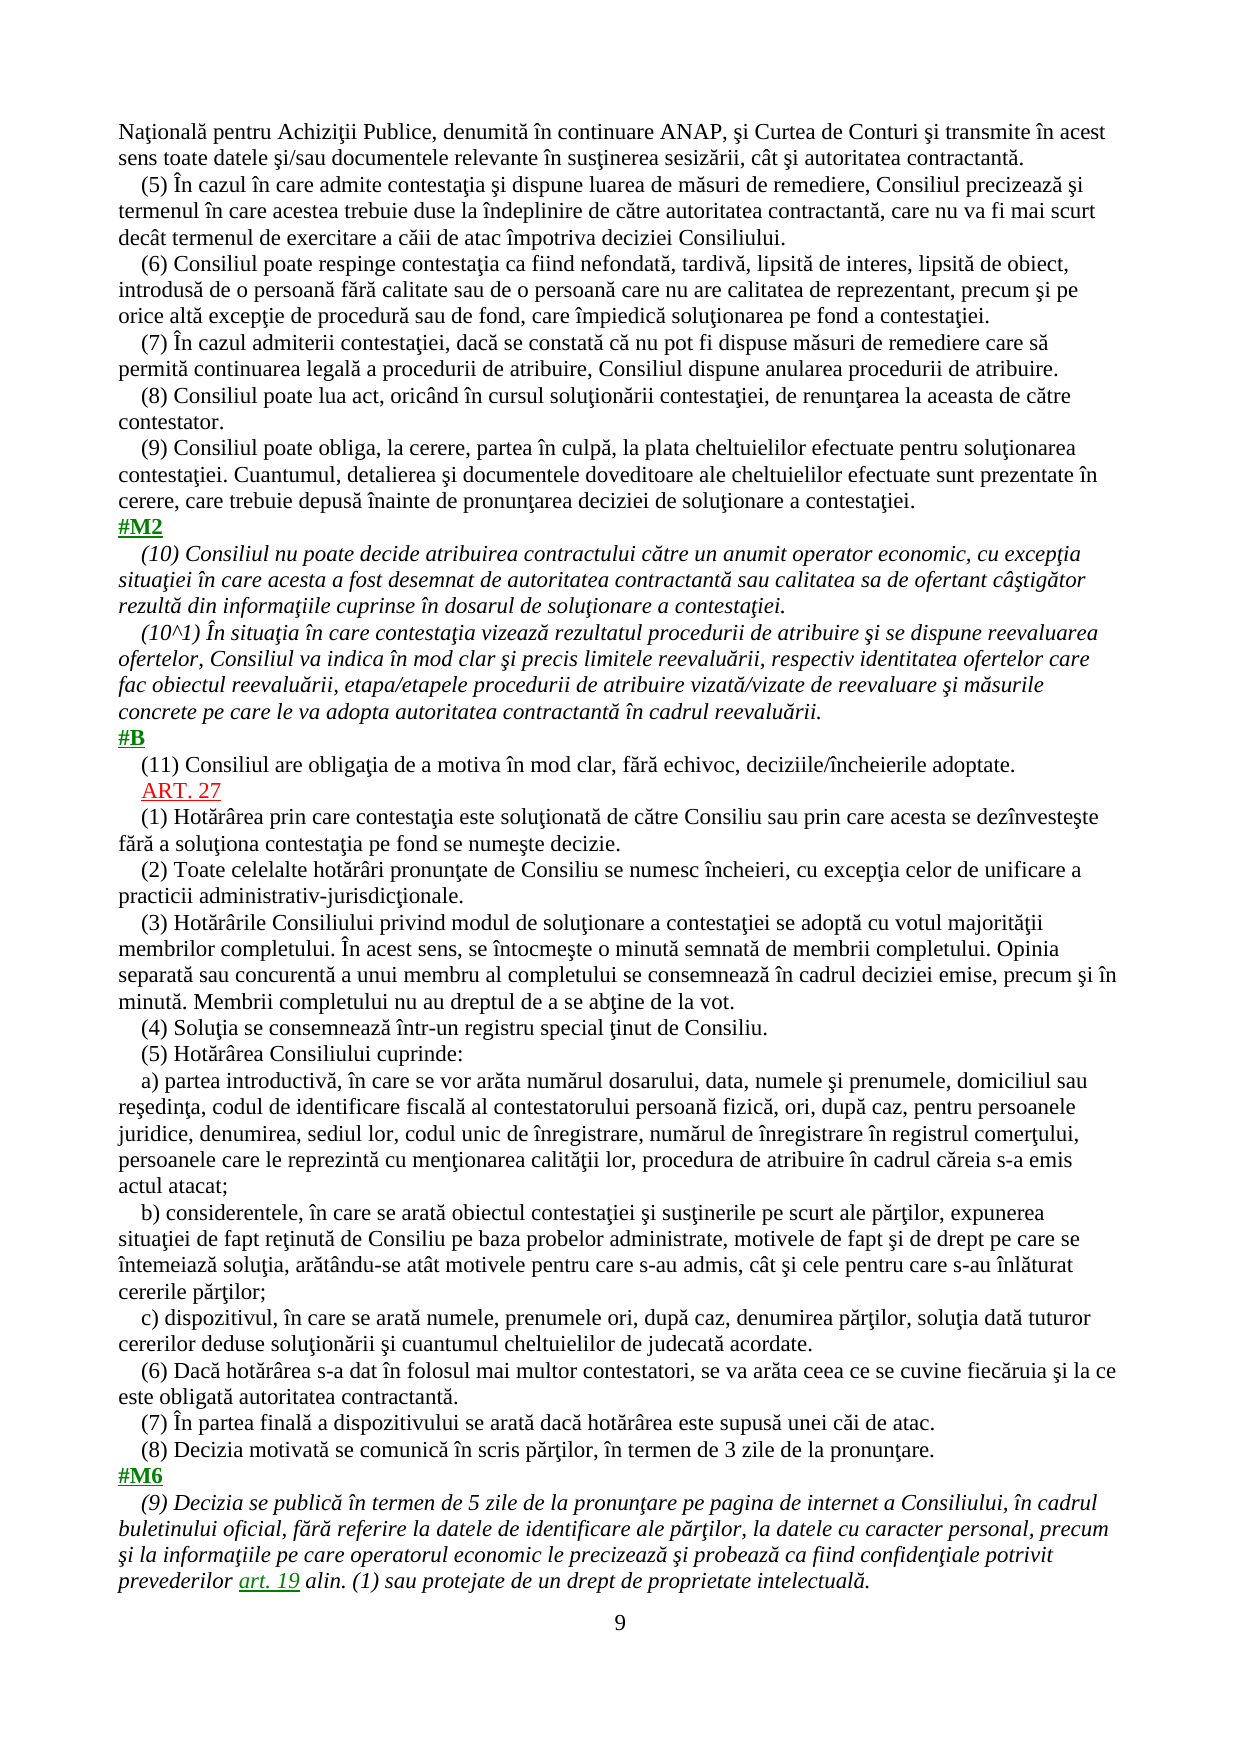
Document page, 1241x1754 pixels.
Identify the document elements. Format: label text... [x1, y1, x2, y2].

text #M2 [118, 513, 1122, 540]
text #B [118, 724, 1122, 751]
text #M6 [118, 1462, 1122, 1488]
text (9) Decizia se publică în termen de 5 zile de la pronunţare pe pagina de internet a Consiliului, în cadrul buletinului oficial, fără referire la datele de identificare ale părţilor, la datele cu caracter personal, precum şi la informaţiile pe care operatorul economic le precizează şi probează ca fiind confidenţiale potrivit prevederilor art. 19 alin. (1) sau protejate de un drept de proprietate intelectuală. [118, 1488, 1122, 1594]
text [118, 118, 1122, 171]
text (5) În cazul în care admite contestaţia şi dispune luarea de măsuri de remediere, Consiliul precizează şi termenul în care acestea trebuie duse la îndeplinire de către autoritatea contractantă, care nu va fi mai scurt decât termenul de exercitare a căii de atac împotriva deciziei Consiliului. [118, 171, 1122, 250]
text c) dispozitivul, în care se arată numele, prenumele ori, după caz, denumirea părţilor, soluţia dată tuturor cererilor deduse soluţionării şi cuantumul cheltuielilor de judecată acordate. [118, 1304, 1122, 1357]
text (10^1) În situaţia în care contestaţia vizează rezultatul procedurii de atribuire şi se dispune reevaluarea ofertelor, Consiliul va indica în mod clar şi precis limitele reevaluării, respectiv identitatea ofertelor care fac obiectul reevaluării, etapa/etapele procedurii de atribuire vizată/vizate de reevaluare şi măsurile concrete pe care le va adopta autoritatea contractantă în cadrul reevaluării. [118, 619, 1122, 724]
text (8) Decizia motivată se comunică în scris părţilor, în termen de 3 zile de la pronunţare. [118, 1436, 1122, 1462]
text (1) Hotărârea prin care contestaţia este soluţionată de către Consiliu sau prin care acesta se dezînvesteşte fără a soluţiona contestaţia pe fond se numeşte decizie. [118, 803, 1122, 856]
text (7) În cazul admiterii contestaţiei, dacă se constată că nu pot fi dispuse măsuri de remediere care să permită continuarea legală a procedurii de atribuire, Consiliul dispune anularea procedurii de atribuire. [118, 329, 1122, 382]
text (2) Toate celelalte hotărâri pronunţate de Consiliu se numesc încheieri, cu excepţia celor de unificare a practicii administrativ-jurisdicţionale. [118, 856, 1122, 909]
text (9) Consiliul poate obliga, la cerere, partea în culpă, la plata cheltuielilor efectuate pentru soluţionarea contestaţiei. Cuantumul, detalierea şi documentele doveditoare ale cheltuielilor efectuate sunt prezentate în cerere, care trebuie depusă înainte de pronunţarea deciziei de soluţionare a contestaţiei. [118, 434, 1122, 513]
text (7) În partea finală a dispozitivului se arată dacă hotărârea este supusă unei căi de atac. [118, 1409, 1122, 1436]
text a) partea introductivă, în care se vor arăta numărul dosarului, data, numele şi prenumele, domiciliul sau reşedinţa, codul de identificare fiscală al contestatorului persoană fizică, ori, după caz, pentru persoanele juridice, denumirea, sediul lor, codul unic de înregistrare, numărul de înregistrare în registrul comerţului, persoanele care le reprezintă cu menţionarea calităţii lor, procedura de atribuire în cadrul căreia s-a emis actul atacat; [118, 1067, 1122, 1199]
text ART. 27 [118, 777, 1122, 803]
text (11) Consiliul are obligaţia de a motiva în mod clar, fără echivoc, deciziile/încheierile adoptate. [118, 751, 1122, 777]
text (6) Consiliul poate respinge contestaţia ca fiind nefondată, tardivă, lipsită de interes, lipsită de obiect, introdusă de o persoană fără calitate sau de o persoană care nu are calitatea de reprezentant, precum şi pe orice altă excepţie de procedură sau de fond, care împiedică soluţionarea pe fond a contestaţiei. [118, 250, 1122, 329]
text (4) Soluţia se consemnează într-un registru special ţinut de Consiliu. [118, 1014, 1122, 1041]
text b) considerentele, în care se arată obiectul contestaţiei şi susţinerile pe scurt ale părţilor, expunerea situaţiei de fapt reţinută de Consiliu pe baza probelor administrate, motivele de fapt şi de drept pe care se întemeiază soluţia, arătându-se atât motivele pentru care s-au admis, cât şi cele pentru care s-au înlăturat cererile părţilor; [118, 1199, 1122, 1304]
text (3) Hotărârile Consiliului privind modul de soluţionare a contestaţiei se adoptă cu votul majorităţii membrilor completului. În acest sens, se întocmeşte o minută semnată de membrii completului. Opinia separată sau concurentă a unui membru al completului se consemnează în cadrul deciziei emise, precum şi în minută. Membrii completului nu au dreptul de a se abţine de la vot. [118, 909, 1122, 1014]
text (10) Consiliul nu poate decide atribuirea contractului către un anumit operator economic, cu excepţia situaţiei în care acesta a fost desemnat de autoritatea contractantă sau calitatea sa de ofertant câştigător rezultă din informaţiile cuprinse în dosarul de soluţionare a contestaţiei. [118, 540, 1122, 619]
text (6) Dacă hotărârea s-a dat în folosul mai multor contestatori, se va arăta ceea ce se cuvine fiecăruia şi la ce este obligată autoritatea contractantă. [118, 1357, 1122, 1409]
text (5) Hotărârea Consiliului cuprinde: [118, 1041, 1122, 1067]
text (8) Consiliul poate lua act, oricând în cursul soluţionării contestaţiei, de renunţarea la aceasta de către contestator. [118, 382, 1122, 434]
